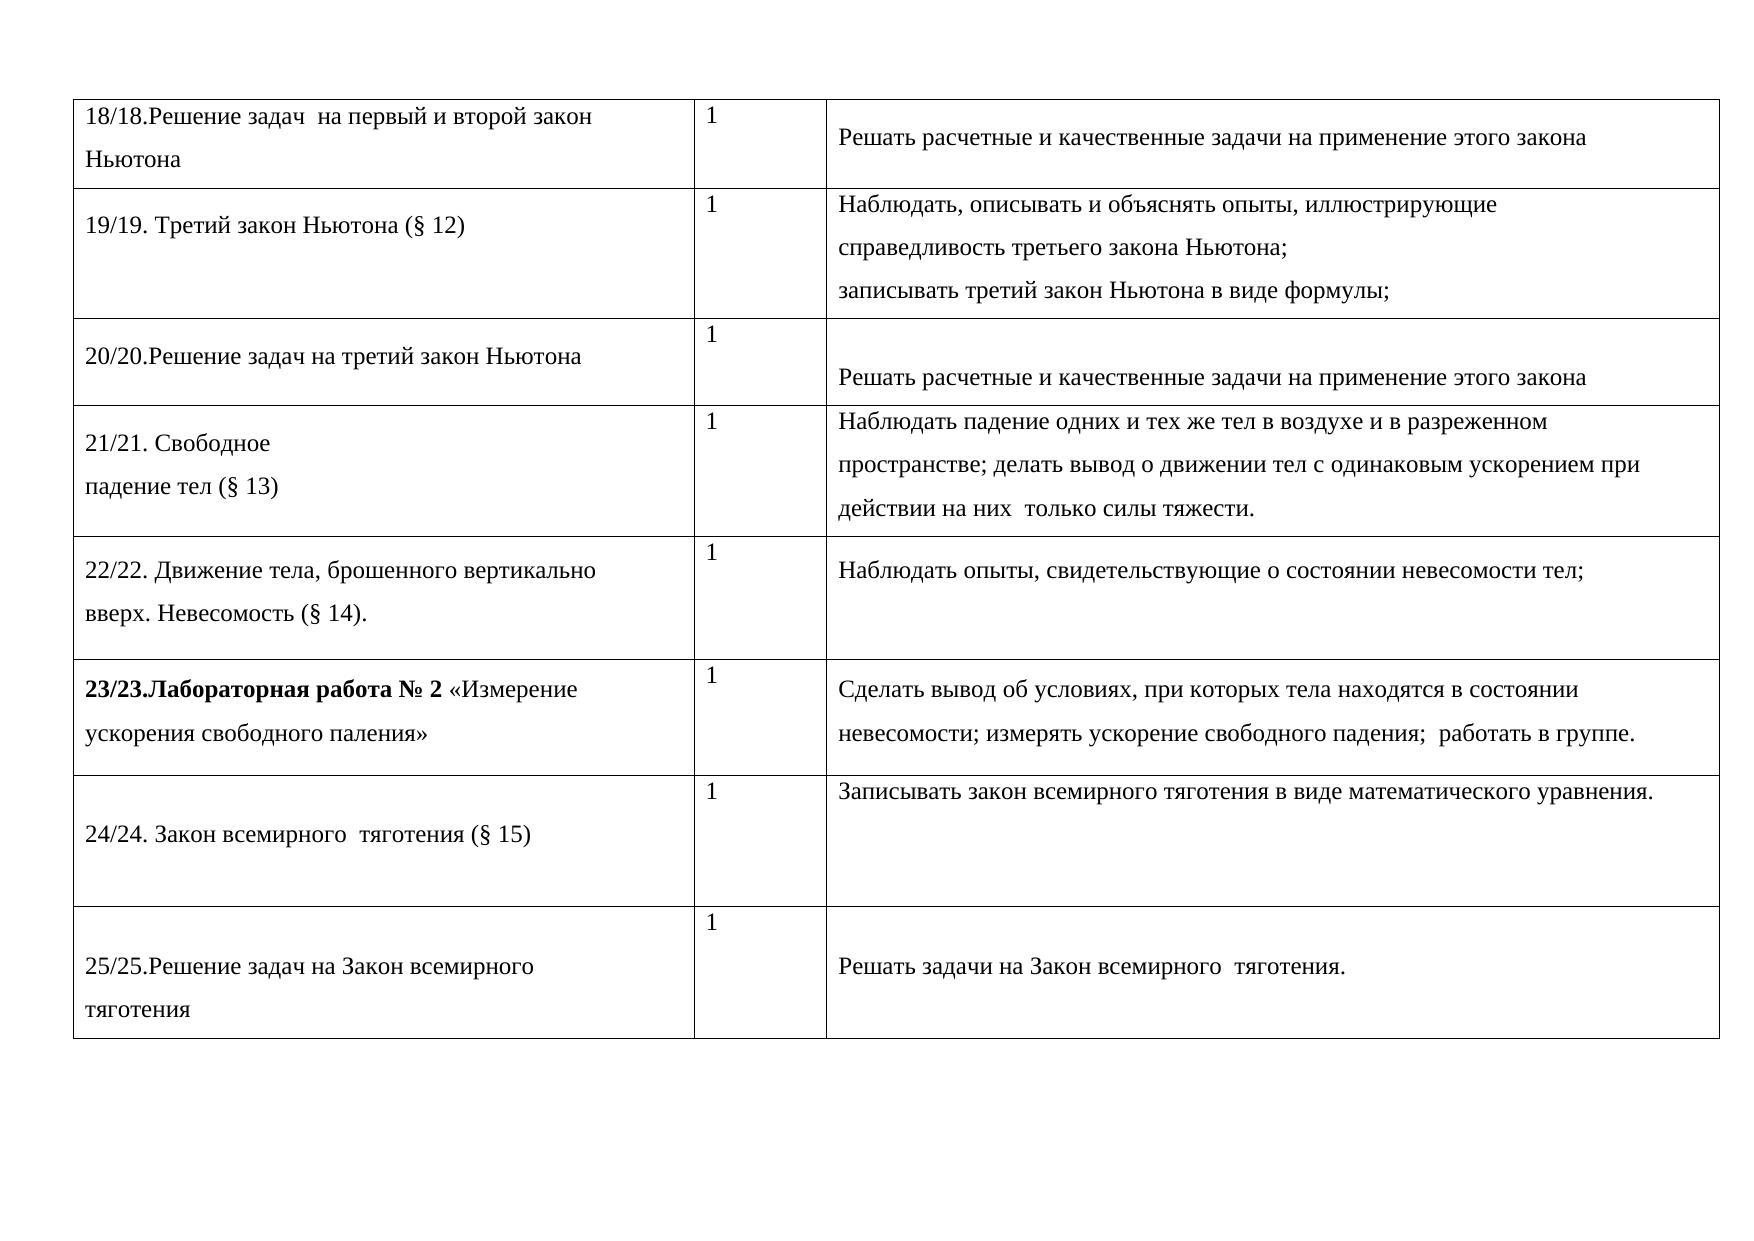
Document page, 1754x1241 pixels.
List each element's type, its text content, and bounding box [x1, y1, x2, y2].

table_cell Записывать закон всемирного тяготения в виде математического уравнения. [827, 776, 1719, 906]
table_cell 1 [695, 100, 826, 188]
table_cell 19/19. Третий закон Ньютона (§ 12) [74, 189, 694, 318]
table_cell Сделать вывод об условиях, при которых тела находятся в состоянии невесомости; измерять ускорение свободного падения; работать в группе. [827, 660, 1719, 775]
table_cell 25/25.Решение задач на Закон всемирного тяготения [74, 907, 694, 1038]
table_cell Pешать расчетные и качественные задачи на применение этого закона [827, 319, 1719, 405]
table_cell 1 [695, 189, 826, 318]
table_cell 21/21. Свободное падение тел (§ 13) [74, 406, 694, 536]
table_cell 1 [695, 406, 826, 536]
table_cell 24/24. Закон всемирного тяготения (§ 15) [74, 776, 694, 906]
table_cell 1 [695, 537, 826, 659]
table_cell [827, 100, 1719, 188]
table_cell 22/22. Движение тела, брошенного вертикально вверх. Невесомость (§ 14). [74, 537, 694, 659]
table_cell Наблюдать опыты, свидетельствующие о состоянии невесомости тел; [827, 537, 1719, 659]
table_cell 1 [695, 319, 826, 405]
table_cell 23/23.Лабораторная работа № 2 «Измерение ускорения свободного паления» [74, 660, 694, 775]
table_cell 20/20.Решение задач на третий закон Ньютона [74, 319, 694, 405]
table_cell Наблюдать, описывать и объяснять опыты, иллюстрирующие справедливость третьего закона Ньютона; записывать третий закон Ньютона в виде формулы; [827, 189, 1719, 318]
table_cell 18/18.Решение задач на первый и второй закон Ньютона [74, 100, 694, 188]
table_cell 1 [695, 776, 826, 906]
table_cell 1 [695, 660, 826, 775]
table_cell 1 [695, 907, 826, 1038]
table_cell Наблюдать падение одних и тех же тел в воздухе и в разреженном пространстве; делать вывод о движении тел с одинаковым ускорением при действии на них только силы тяжести. [827, 406, 1719, 536]
table_cell Решать задачи на Закон всемирного тяготения. [827, 907, 1719, 1038]
